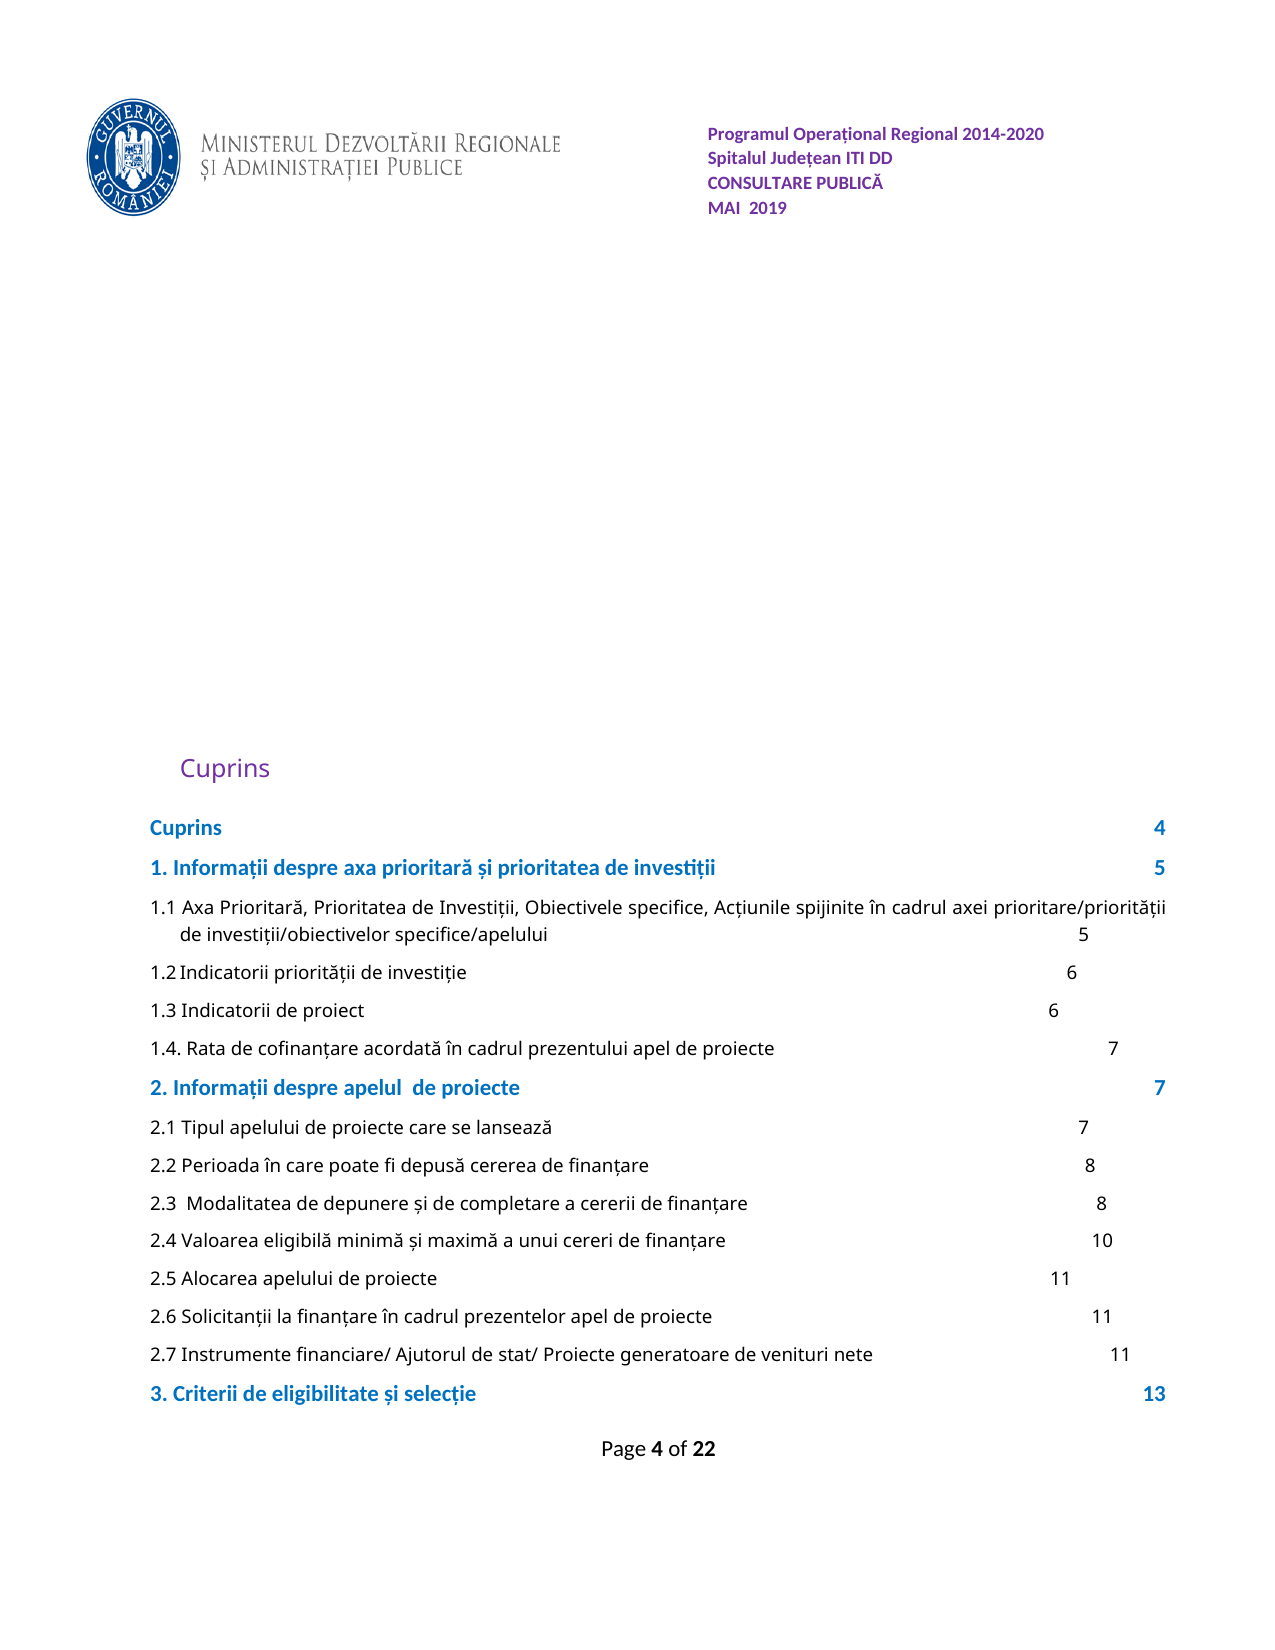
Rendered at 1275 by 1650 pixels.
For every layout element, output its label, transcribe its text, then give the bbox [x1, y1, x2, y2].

text 3. Criterii de eligibilitate și selecție 13 [150, 1379, 1166, 1407]
subtitle Cuprins [179, 751, 1166, 785]
text 2. Informații despre apelul de proiecte 7 [150, 1073, 1166, 1101]
text 1.3 Indicatorii de proiect 6 [150, 998, 1166, 1023]
text 2.6 Solicitanții la finanțare în cadrul prezentelor apel de proiecte 11 [150, 1304, 1166, 1329]
text 2.5 Alocarea apelului de proiecte 11 [150, 1266, 1166, 1291]
text Cuprins 4 [150, 813, 1166, 841]
text 1.1 Axa Prioritară, Prioritatea de Investiții, Obiectivele specifice, Acțiunile spijinite în cadrul axei prioritare/priorității de investiții/obiectivelor specifice/apelului 5 [150, 894, 1166, 947]
text 2.1 Tipul apelului de proiecte care se lansează 7 [150, 1114, 1166, 1139]
text 1.4. Rata de cofinanțare acordată în cadrul prezentului apel de proiecte 7 [150, 1036, 1166, 1061]
picture [85, 97, 560, 218]
text 1. Informații despre axa prioritară și prioritatea de investiții 5 [150, 853, 1166, 881]
text 1.2 Indicatorii priorității de investiție 6 [150, 959, 1166, 985]
text 2.4 Valoarea eligibilă minimă și maximă a unui cereri de finanțare 10 [150, 1228, 1166, 1253]
text 2.7 Instrumente financiare/ Ajutorul de stat/ Proiecte generatoare de venituri nete 11 [150, 1342, 1166, 1367]
text 2.2 Perioada în care poate fi depusă cererea de finanțare 8 [150, 1152, 1166, 1177]
text 2.3 Modalitatea de depunere și de completare a cererii de finanţare 8 [150, 1190, 1166, 1215]
